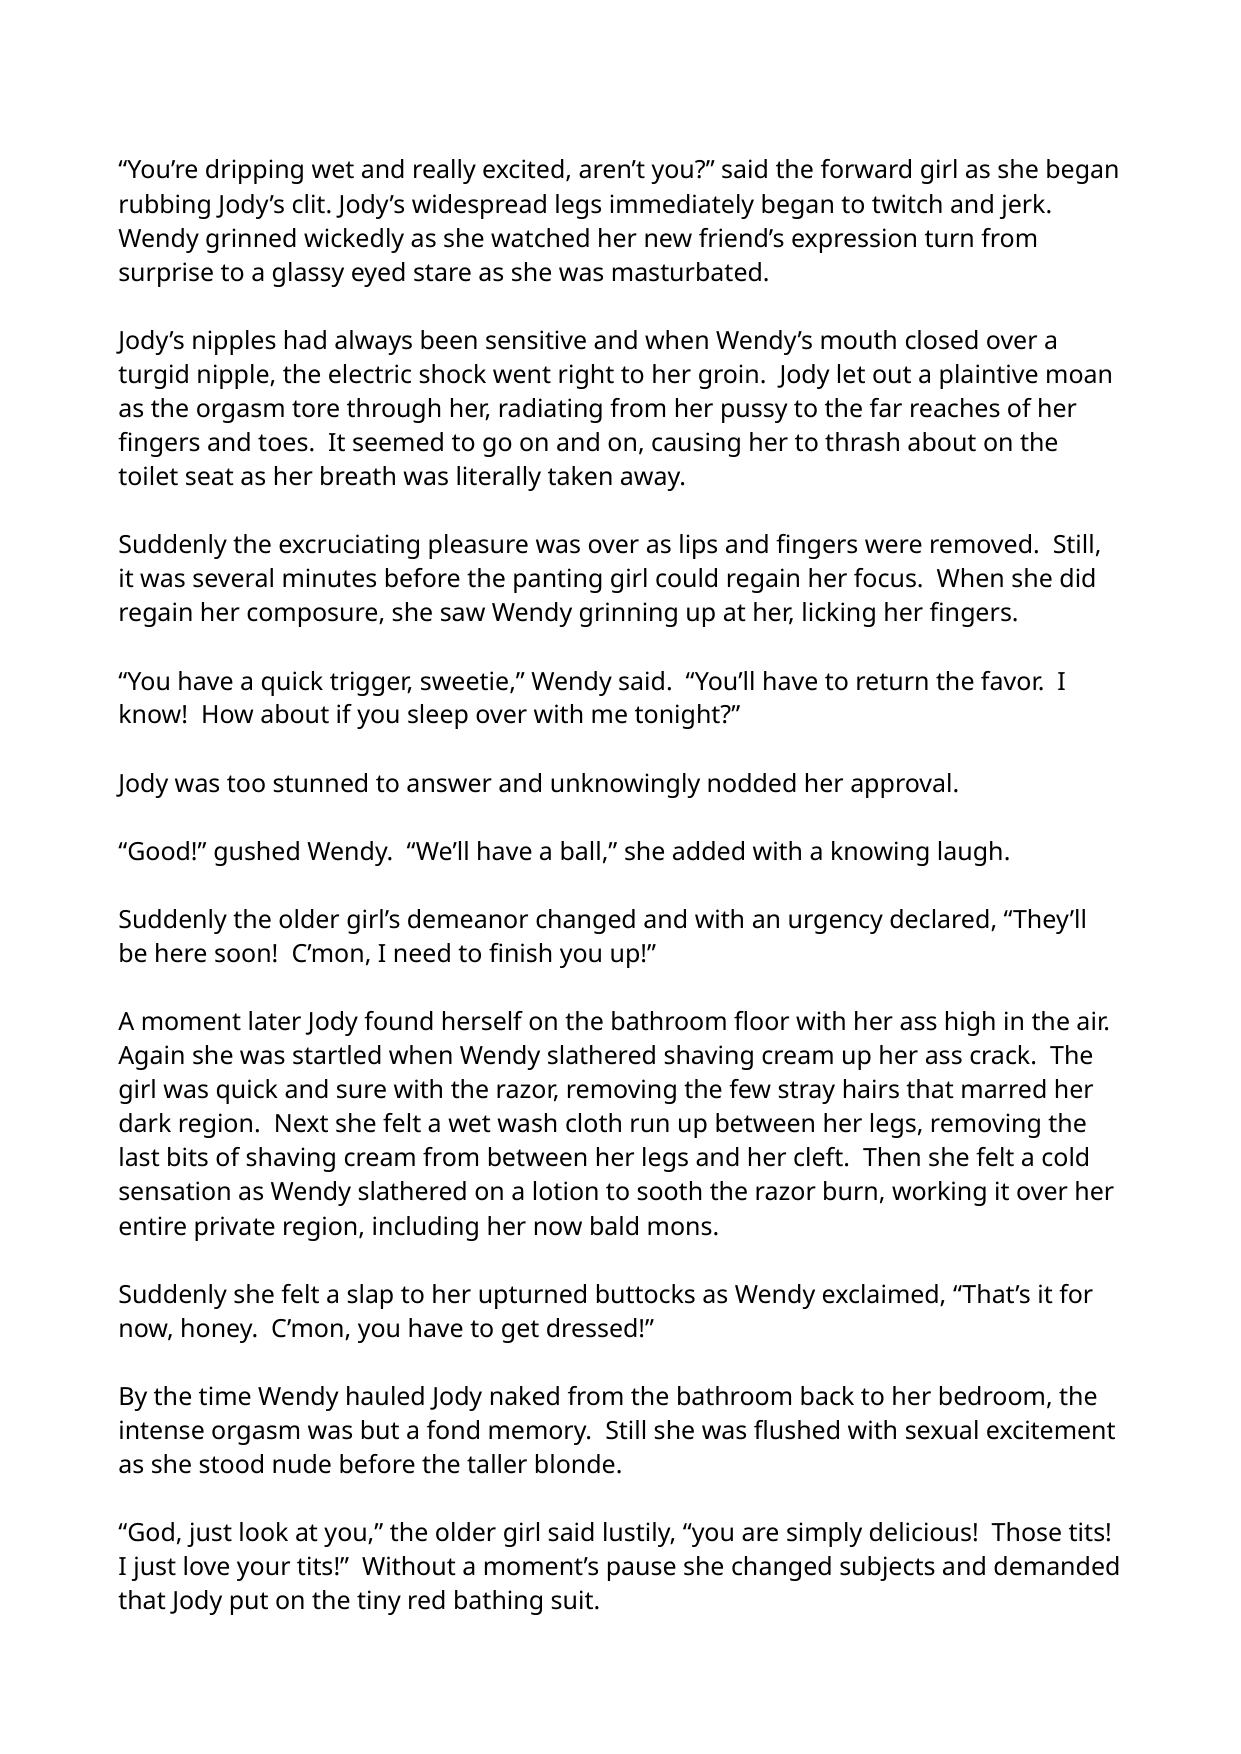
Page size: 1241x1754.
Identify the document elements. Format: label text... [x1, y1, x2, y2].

text “Good!” gushed Wendy. “We’ll have a ball,” she added with a knowing laugh. [118, 833, 1122, 867]
text “God, just look at you,” the older girl said lustily, “you are simply delicious! Those tits! I just love your tits!” Without a moment’s pause she changed subjects and demanded that Jody put on the tiny red bathing suit. [118, 1515, 1122, 1617]
text A moment later Jody found herself on the bathroom floor with her ass high in the air. Again she was startled when Wendy slathered shaving cream up her ass crack. The girl was quick and sure with the razor, removing the few stray hairs that marred her dark region. Next she felt a wet wash cloth run up between her legs, removing the last bits of shaving cream from between her legs and her cleft. Then she felt a cold sensation as Wendy slathered on a lotion to sooth the razor burn, working it over her entire private region, including her now bald mons. [118, 1004, 1122, 1242]
text By the time Wendy hauled Jody naked from the bathroom back to her bedroom, the intense orgasm was but a fond memory. Still she was flushed with sexual excitement as she stood nude before the taller blonde. [118, 1378, 1122, 1481]
text “You have a quick trigger, sweetie,” Wendy said. “You’ll have to return the favor. I know! How about if you sleep over with me tonight?” [118, 663, 1122, 731]
text Suddenly the excruciating pleasure was over as lips and fingers were removed. Still, it was several minutes before the panting girl could regain her focus. When she did regain her composure, she saw Wendy grinning up at her, licking her fingers. [118, 527, 1122, 629]
text “You’re dripping wet and really excited, aren’t you?” said the forward girl as she began rubbing Jody’s clit. Jody’s widespread legs immediately began to twitch and jerk. Wendy grinned wickedly as she watched her new friend’s expression turn from surprise to a glassy eyed stare as she was masturbated. [118, 152, 1122, 288]
text Suddenly she felt a slap to her upturned buttocks as Wendy exclaimed, “That’s it for now, honey. C’mon, you have to get dressed!” [118, 1276, 1122, 1344]
text Jody was too stunned to answer and unknowingly nodded her approval. [118, 765, 1122, 799]
text Suddenly the older girl’s demeanor changed and with an urgency declared, “They’ll be here soon! C’mon, I need to finish you up!” [118, 902, 1122, 970]
text Jody’s nipples had always been sensitive and when Wendy’s mouth closed over a turgid nipple, the electric shock went right to her groin. Jody let out a plaintive moan as the orgasm tore through her, radiating from her pussy to the far reaches of her fingers and toes. It seemed to go on and on, causing her to thrash about on the toilet seat as her breath was literally taken away. [118, 322, 1122, 493]
